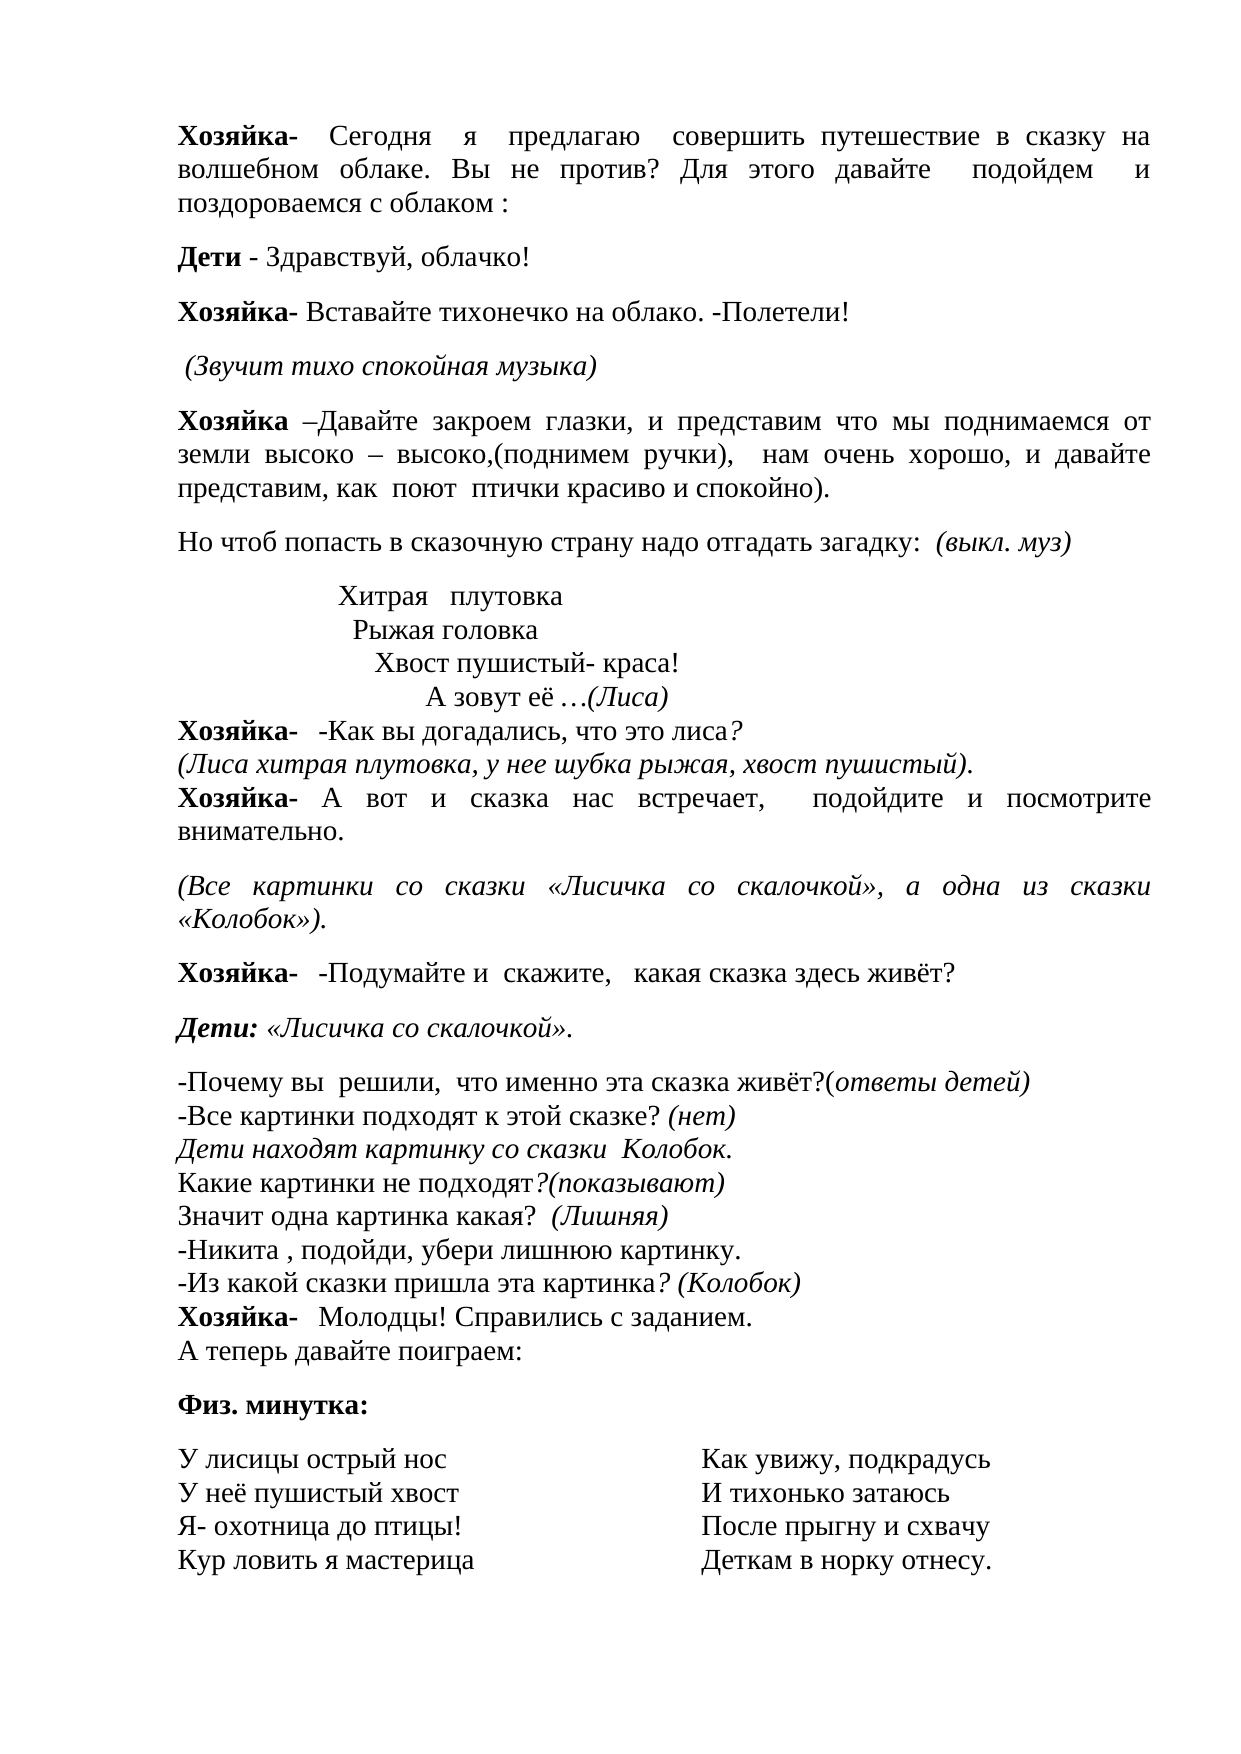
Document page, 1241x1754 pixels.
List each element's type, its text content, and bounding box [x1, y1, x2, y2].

text Какие картинки не подходят?(показывают) [177, 1165, 1152, 1198]
text У лисицы острый нос [177, 1441, 627, 1475]
text А теперь давайте поиграем: [177, 1333, 1152, 1366]
text У неё пушистый хвост [177, 1475, 627, 1508]
text Дети: «Лисичка со скалочкой». [177, 1010, 1152, 1043]
text Хозяйка- А вот и сказка нас встречает, подойдите и посмотрите внимательно. [177, 780, 1152, 847]
text (Все картинки со сказки «Лисичка со скалочкой», а одна из сказки «Колобок»). [177, 868, 1152, 935]
text Рыжая головка [177, 612, 1152, 646]
text Хозяйка –Давайте закроем глазки, и представим что мы поднимаемся от земли высоко – высоко,(поднимем ручки), нам очень хорошо, и давайте представим, как поют птички красиво и спокойно). [177, 403, 1152, 503]
text А зовут её …(Лиса) [177, 679, 1152, 713]
text Значит одна картинка какая? (Лишняя) [177, 1198, 1152, 1232]
text Кур ловить я мастерица [177, 1542, 627, 1576]
text Хозяйка- -Как вы догадались, что это лиса? [177, 713, 1152, 746]
text Как увижу, подкрадусь [701, 1441, 1152, 1475]
text -Из какой сказки пришла эта картинка? (Колобок) [177, 1266, 1152, 1299]
text (Звучит тихо спокойная музыка) [177, 348, 1152, 382]
text (Лиса хитрая плутовка, у нее шубка рыжая, хвост пушистый). [177, 746, 1152, 780]
text -Никита , подойди, убери лишнюю картинку. [177, 1232, 1152, 1266]
text Деткам в норку отнесу. [701, 1542, 1152, 1576]
text Дети находят картинку со сказки Колобок. [177, 1131, 1152, 1165]
text После прыгну и схвачу [701, 1508, 1152, 1542]
text И тихонько затаюсь [701, 1475, 1152, 1508]
text -Все картинки подходят к этой сказке? (нет) [177, 1098, 1152, 1131]
text Но чтоб попасть в сказочную страну надо отгадать загадку: (выкл. муз) [177, 524, 1152, 558]
text Я- охотница до птицы! [177, 1508, 627, 1542]
text Хозяйка- -Подумайте и скажите, какая сказка здесь живёт? [177, 956, 1152, 989]
text Хозяйка- Молодцы! Справились с заданием. [177, 1299, 1152, 1333]
text -Почему вы решили, что именно эта сказка живёт?(ответы детей) [177, 1064, 1152, 1098]
text Хитрая плутовка [177, 578, 1152, 612]
text Хозяйка- Вставайте тихонечко на облако. -Полетели! [177, 294, 1152, 327]
text Физ. минутка: [177, 1387, 1152, 1421]
text Дети - Здравствуй, облачко! [177, 239, 1152, 273]
text Хвост пушистый- краса! [177, 646, 1152, 679]
text Хозяйка- Сегодня я предлагаю совершить путешествие в сказку на волшебном облаке. Вы не против? Для этого давайте подойдем и поздороваемся с облаком : [177, 118, 1152, 219]
